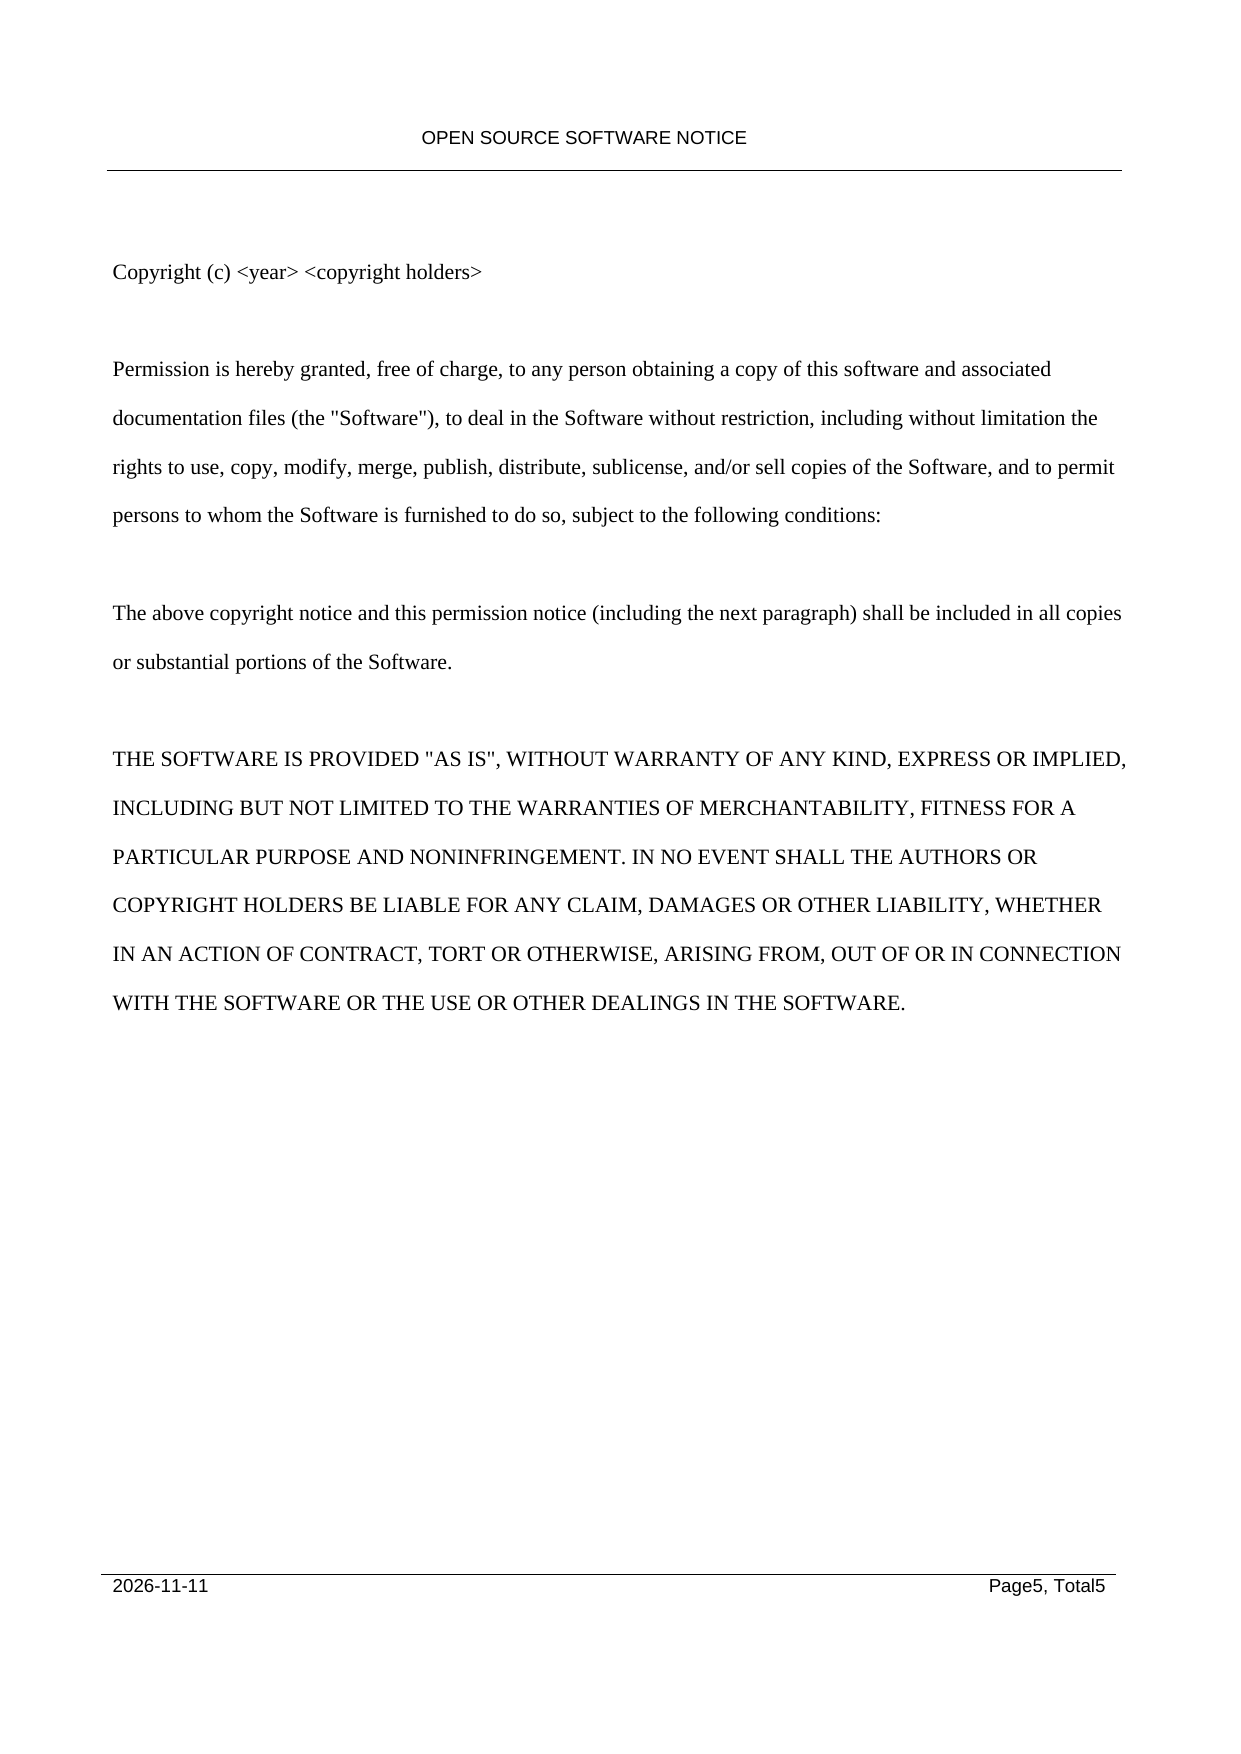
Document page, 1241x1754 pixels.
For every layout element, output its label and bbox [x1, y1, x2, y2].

text [112, 206, 1128, 1019]
